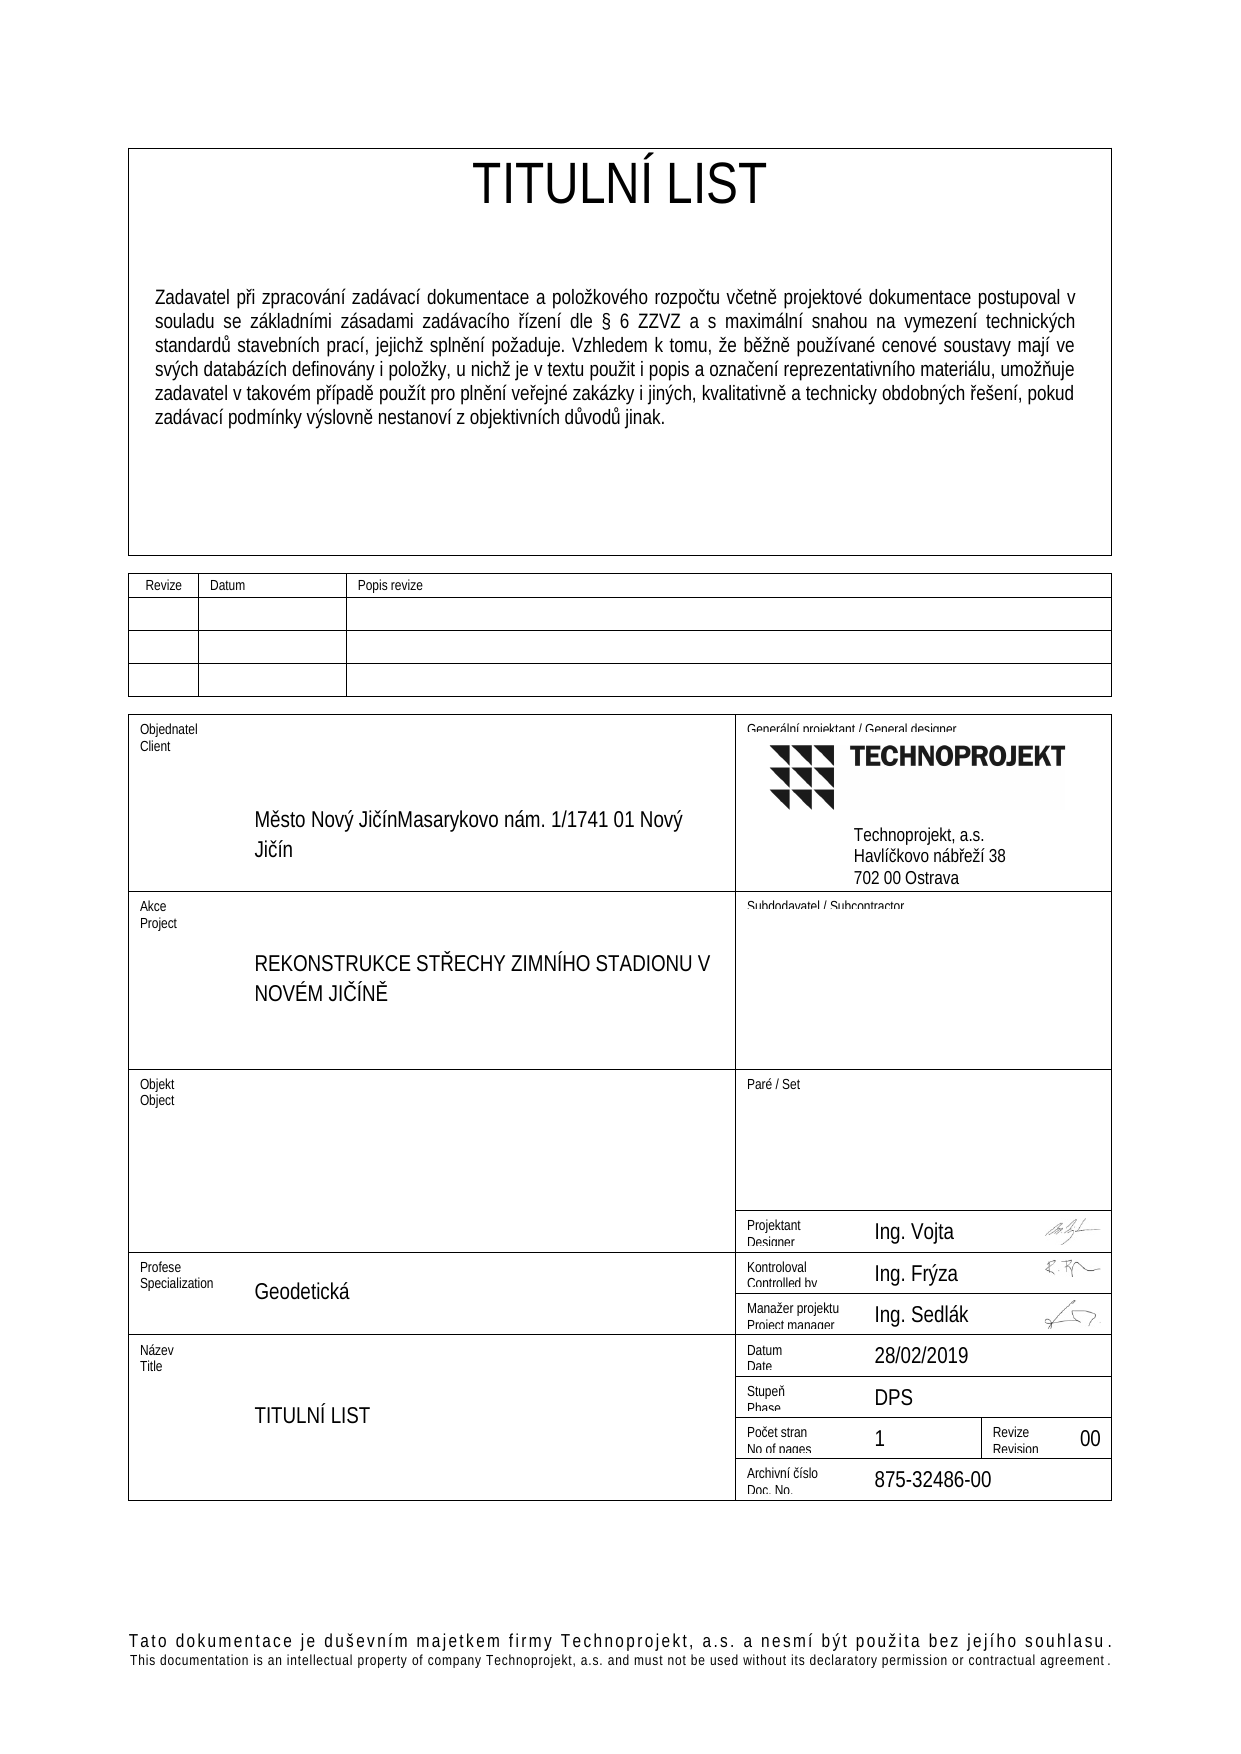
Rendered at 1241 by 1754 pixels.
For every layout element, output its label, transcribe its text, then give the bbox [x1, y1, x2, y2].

table_header Popis revize [347, 574, 1111, 597]
table_cell Archivní číslo Doc. No. [736, 1459, 863, 1500]
table_cell Kontroloval Controlled by [736, 1253, 863, 1293]
table_header [129, 149, 1111, 555]
table_cell Technoprojekt, a.s. Havlíčkovo nábřeží 38 702 00 Ostrava [736, 738, 1111, 891]
table_cell [243, 1253, 735, 1334]
table_cell [863, 1211, 1033, 1252]
table_header Generální projektant / General designer [736, 715, 1111, 738]
picture [1044, 1259, 1101, 1277]
table_cell Subdodavatel / Subcontractor [736, 892, 1111, 915]
table_cell [347, 664, 1111, 696]
table_cell Počet stran No of pages [736, 1418, 863, 1458]
table_cell [243, 1335, 735, 1500]
picture [1044, 1300, 1101, 1329]
table_header Revize [129, 574, 198, 597]
table_cell [863, 1377, 1111, 1417]
table_cell 00 [1055, 1418, 1111, 1458]
table_cell Paré / Set [736, 1070, 1111, 1210]
table_cell [129, 631, 198, 663]
table_cell Manažer projektu Project manager [736, 1294, 863, 1334]
table_cell Revize Revision [982, 1418, 1055, 1458]
table_cell Datum Date [736, 1335, 863, 1376]
table_header Objednatel Client [129, 715, 243, 891]
table_cell [1034, 1294, 1111, 1334]
table_cell [129, 598, 198, 630]
table_header Datum [199, 574, 346, 597]
table_cell Stupeň Phase [736, 1377, 863, 1417]
table_cell 1 [863, 1418, 981, 1458]
table_cell Projektant Designer [736, 1211, 863, 1252]
table_cell [129, 664, 198, 696]
table_cell Objekt Object [129, 1070, 243, 1252]
table_cell [347, 631, 1111, 663]
table_cell Profese Specialization [129, 1253, 243, 1334]
table_cell Název Title [129, 1335, 243, 1500]
table_cell [1034, 1211, 1111, 1252]
table_cell Akce Project [129, 892, 243, 1068]
table_cell [863, 1294, 1033, 1334]
table_cell [347, 598, 1111, 630]
table_cell [1034, 1253, 1111, 1293]
table_cell [736, 915, 1111, 1068]
picture [1044, 1218, 1101, 1245]
picture [769, 745, 1066, 810]
